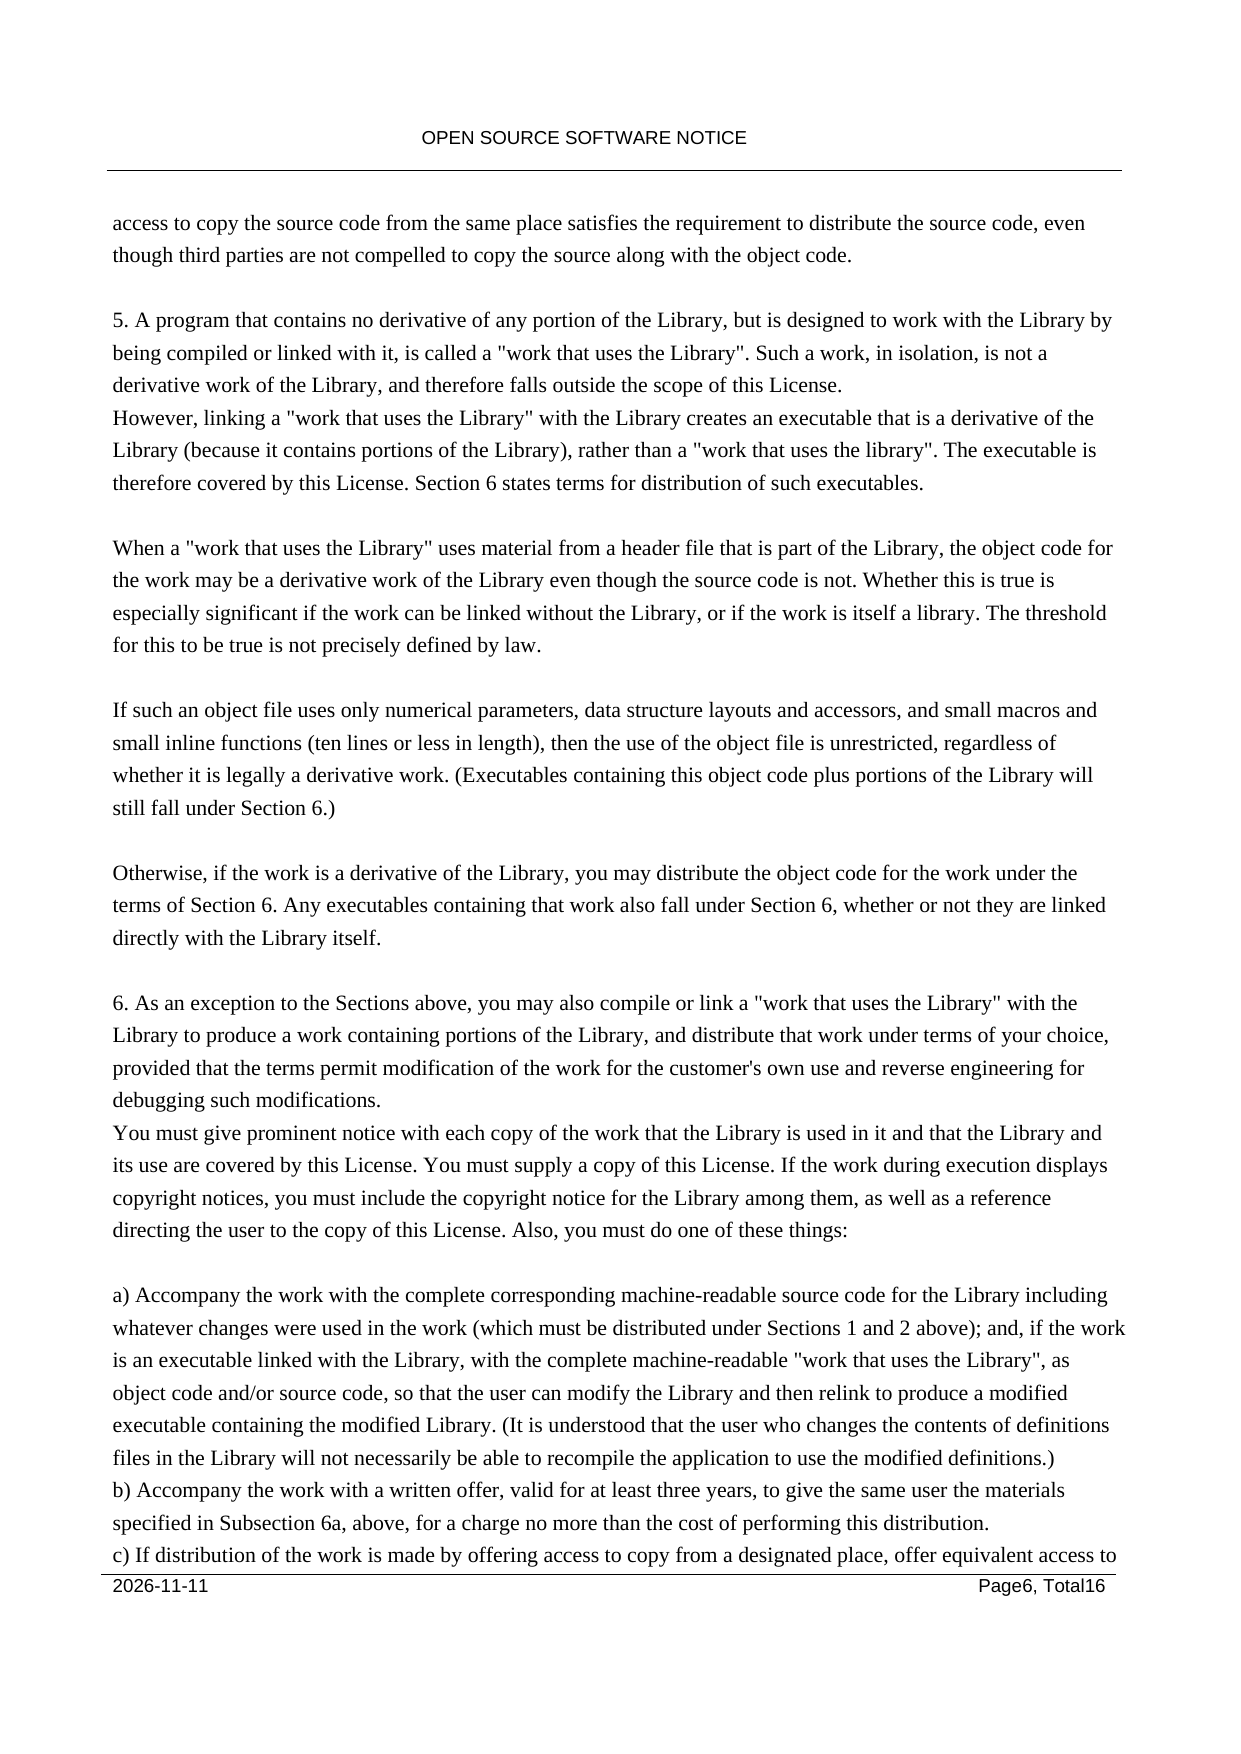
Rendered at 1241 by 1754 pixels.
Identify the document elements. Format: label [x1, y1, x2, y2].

text [112, 206, 1128, 1571]
